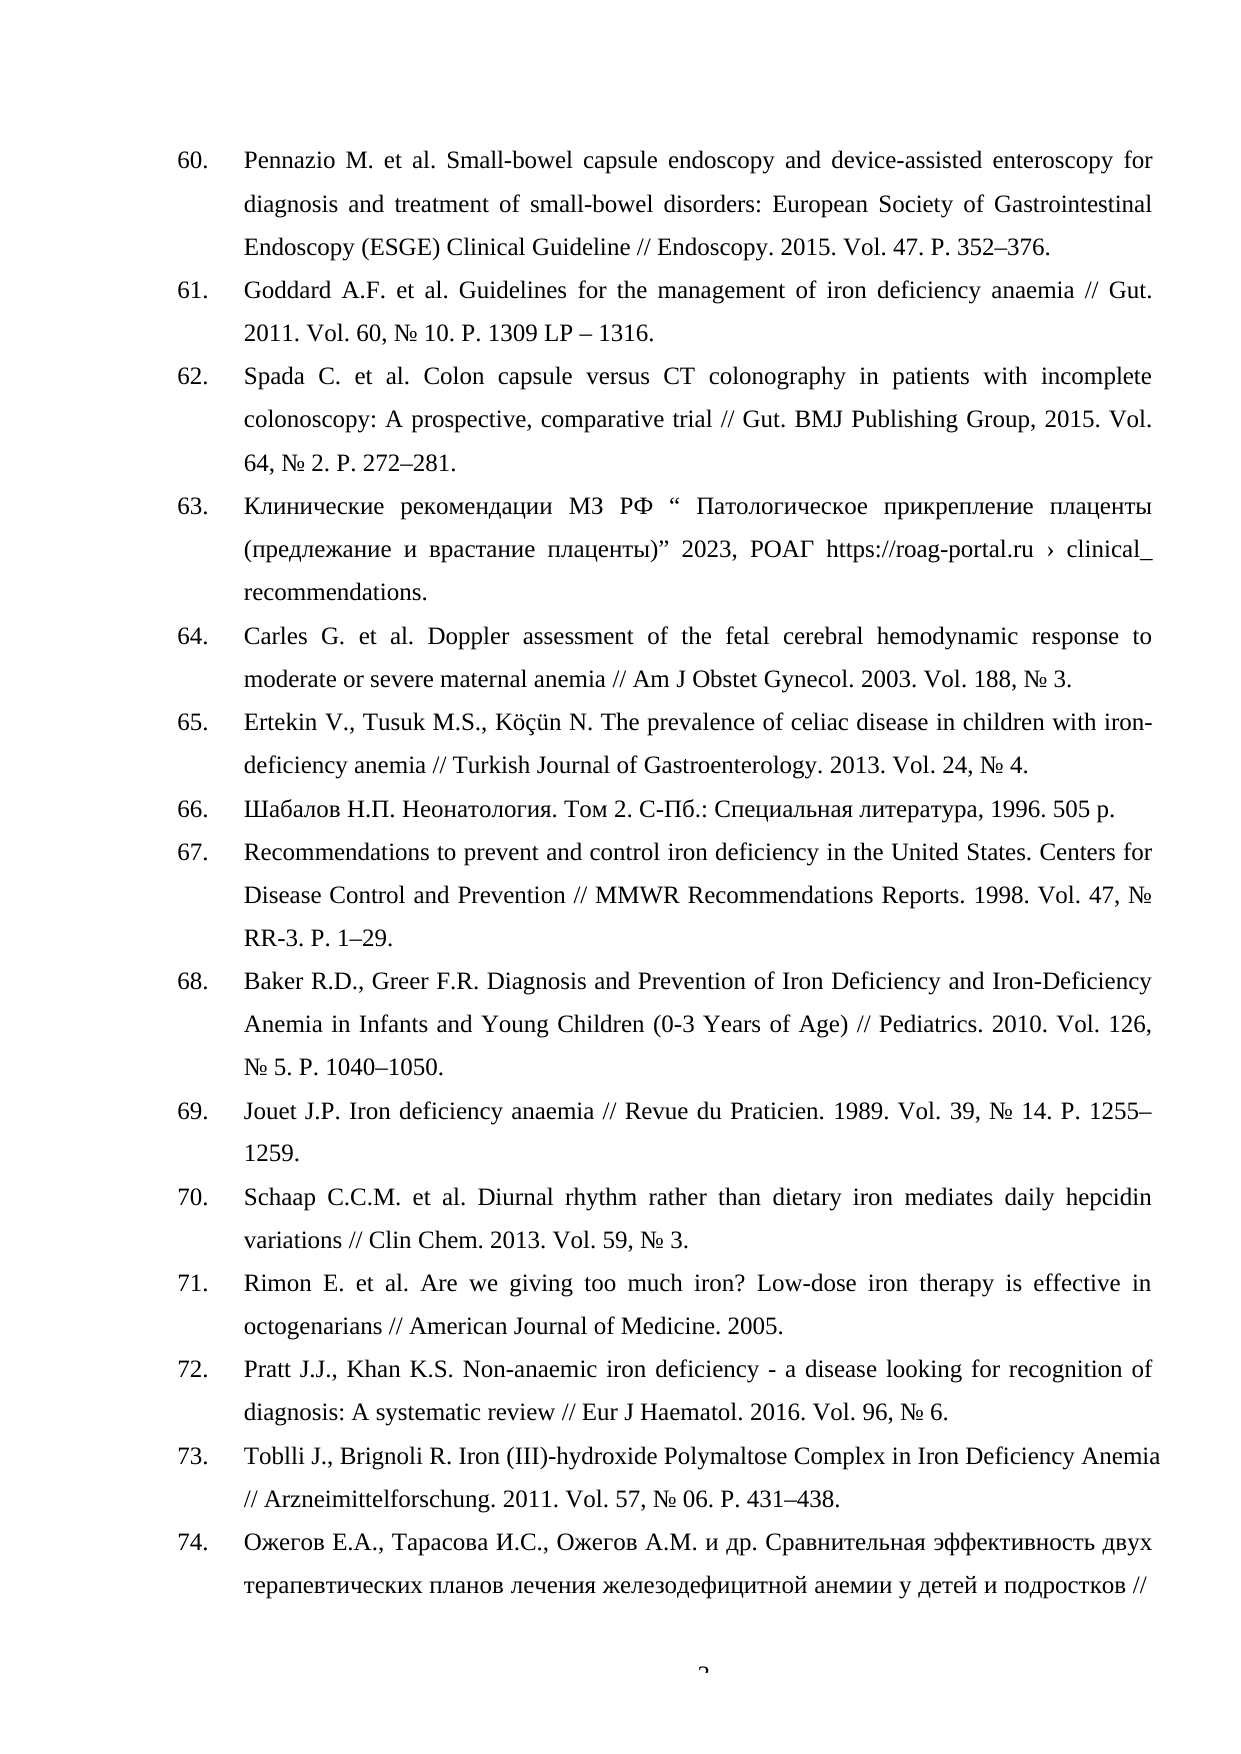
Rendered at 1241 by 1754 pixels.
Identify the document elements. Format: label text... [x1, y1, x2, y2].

list Carles G. et al. Doppler assessment of the fetal cerebral hemodynamic response to moderate or severe maternal anemia // Am J Obstet Gynecol. 2003. Vol. 188, № 3. [177, 621, 1152, 692]
list Ожегов Е.А., Тарасова И.С., Ожегов А.М. и др. Сравнительная эффективность двух терапевтических планов лечения железодефицитной анемии у детей и подростков // [177, 1527, 1152, 1599]
text // Arzneimittelforschung. 2011. Vol. 57, № 06. P. 431–438. [244, 1484, 1163, 1513]
list Goddard A.F. et al. Guidelines for the management of iron deficiency anaemia // Gut. 2011. Vol. 60, № 10. P. 1309 LP – 1316. [177, 275, 1152, 347]
list Pratt J.J., Khan K.S. Non-anaemic iron deficiency - a disease looking for recognition of diagnosis: A systematic review // Eur J Haematol. 2016. Vol. 96, № 6. [177, 1354, 1152, 1426]
list Ertekin V., Tusuk M.S., Köçün N. The prevalence of celiac disease in children with iron- deficiency anemia // Turkish Journal of Gastroenterology. 2013. Vol. 24, № 4. [177, 707, 1152, 779]
list Шабалов Н.П. Неонатология. Том 2. С-Пб.: Специальная литература, 1996. 505 p. [177, 794, 1163, 822]
list Baker R.D., Greer F.R. Diagnosis and Prevention of Iron Deficiency and Iron-Deficiency Anemia in Infants and Young Children (0-3 Years of Age) // Pediatrics. 2010. Vol. 126, № 5. P. 1040–1050. [177, 966, 1152, 1081]
list Rimon E. et al. Are we giving too much iron? Low-dose iron therapy is effective in octogenarians // American Journal of Medicine. 2005. [177, 1268, 1152, 1340]
list Клинические рекомендации МЗ РФ “ Патологическое прикрепление плаценты (предлежание и врастание плаценты)” 2023, РОАГ https://roag-portal.ru › clinical_ recommendations. [177, 491, 1152, 606]
list Recommendations to prevent and control iron deficiency in the United States. Centers for Disease Control and Prevention // MMWR Recommendations Reports. 1998. Vol. 47, № RR-3. P. 1–29. [177, 837, 1152, 952]
list Pennazio M. et al. Small-bowel capsule endoscopy and device-assisted enteroscopy for diagnosis and treatment of small-bowel disorders: European Society of Gastrointestinal Endoscopy (ESGE) Clinical Guideline // Endoscopy. 2015. Vol. 47. P. 352–376. [177, 146, 1152, 261]
list Jouet J.P. Iron deficiency anaemia // Revue du Praticien. 1989. Vol. 39, № 14. P. 1255– 1259. [177, 1096, 1152, 1167]
list Spada C. et al. Colon capsule versus CT colonography in patients with incomplete colonoscopy: A prospective, comparative trial // Gut. BMJ Publishing Group, 2015. Vol. 64, № 2. P. 272–281. [177, 361, 1152, 476]
list Schaap C.C.M. et al. Diurnal rhythm rather than dietary iron mediates daily hepcidin variations // Clin Chem. 2013. Vol. 59, № 3. [177, 1182, 1152, 1253]
list Toblli J., Brignoli R. Iron (III)-hydroxide Polymaltose Complex in Iron Deficiency Anemia [177, 1441, 1163, 1470]
